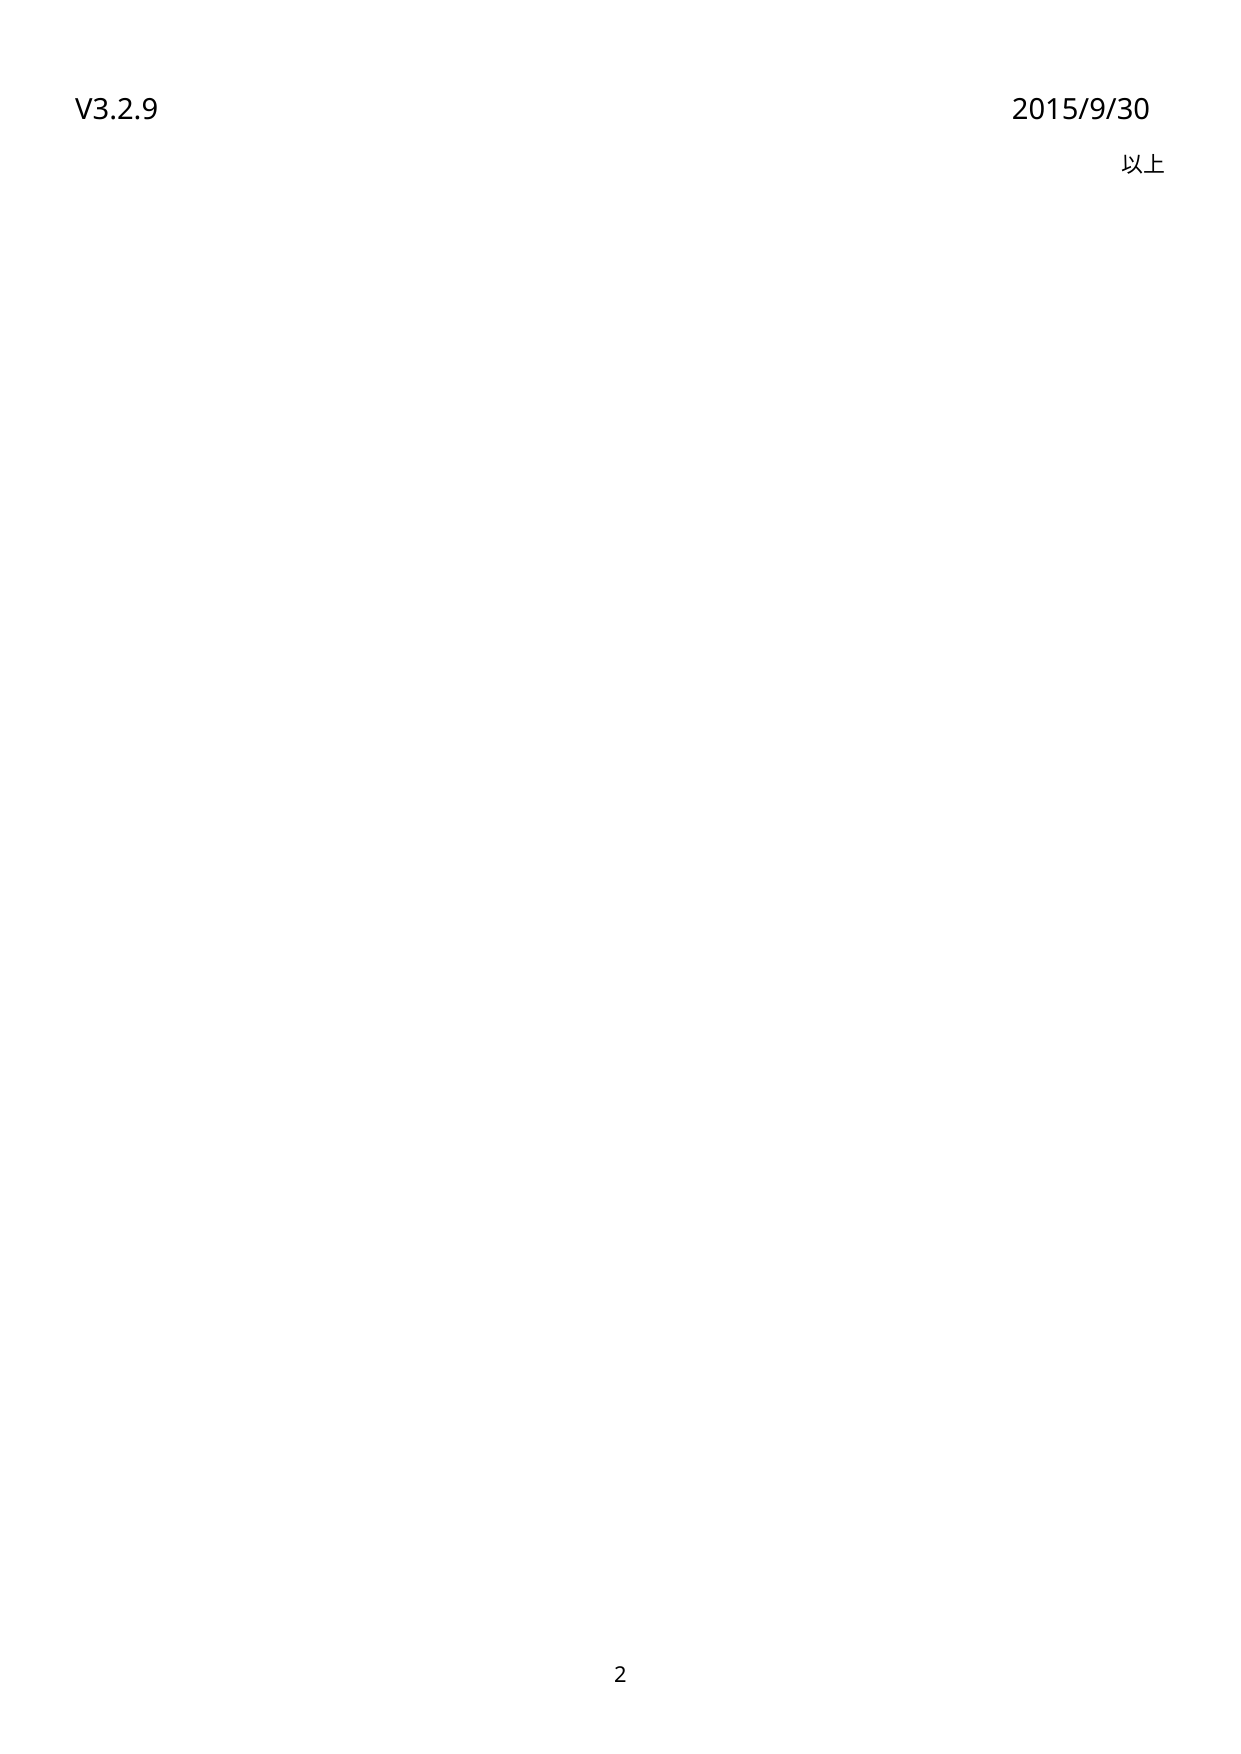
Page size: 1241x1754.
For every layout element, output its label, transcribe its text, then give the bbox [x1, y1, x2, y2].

text 以上 [75, 144, 1165, 181]
